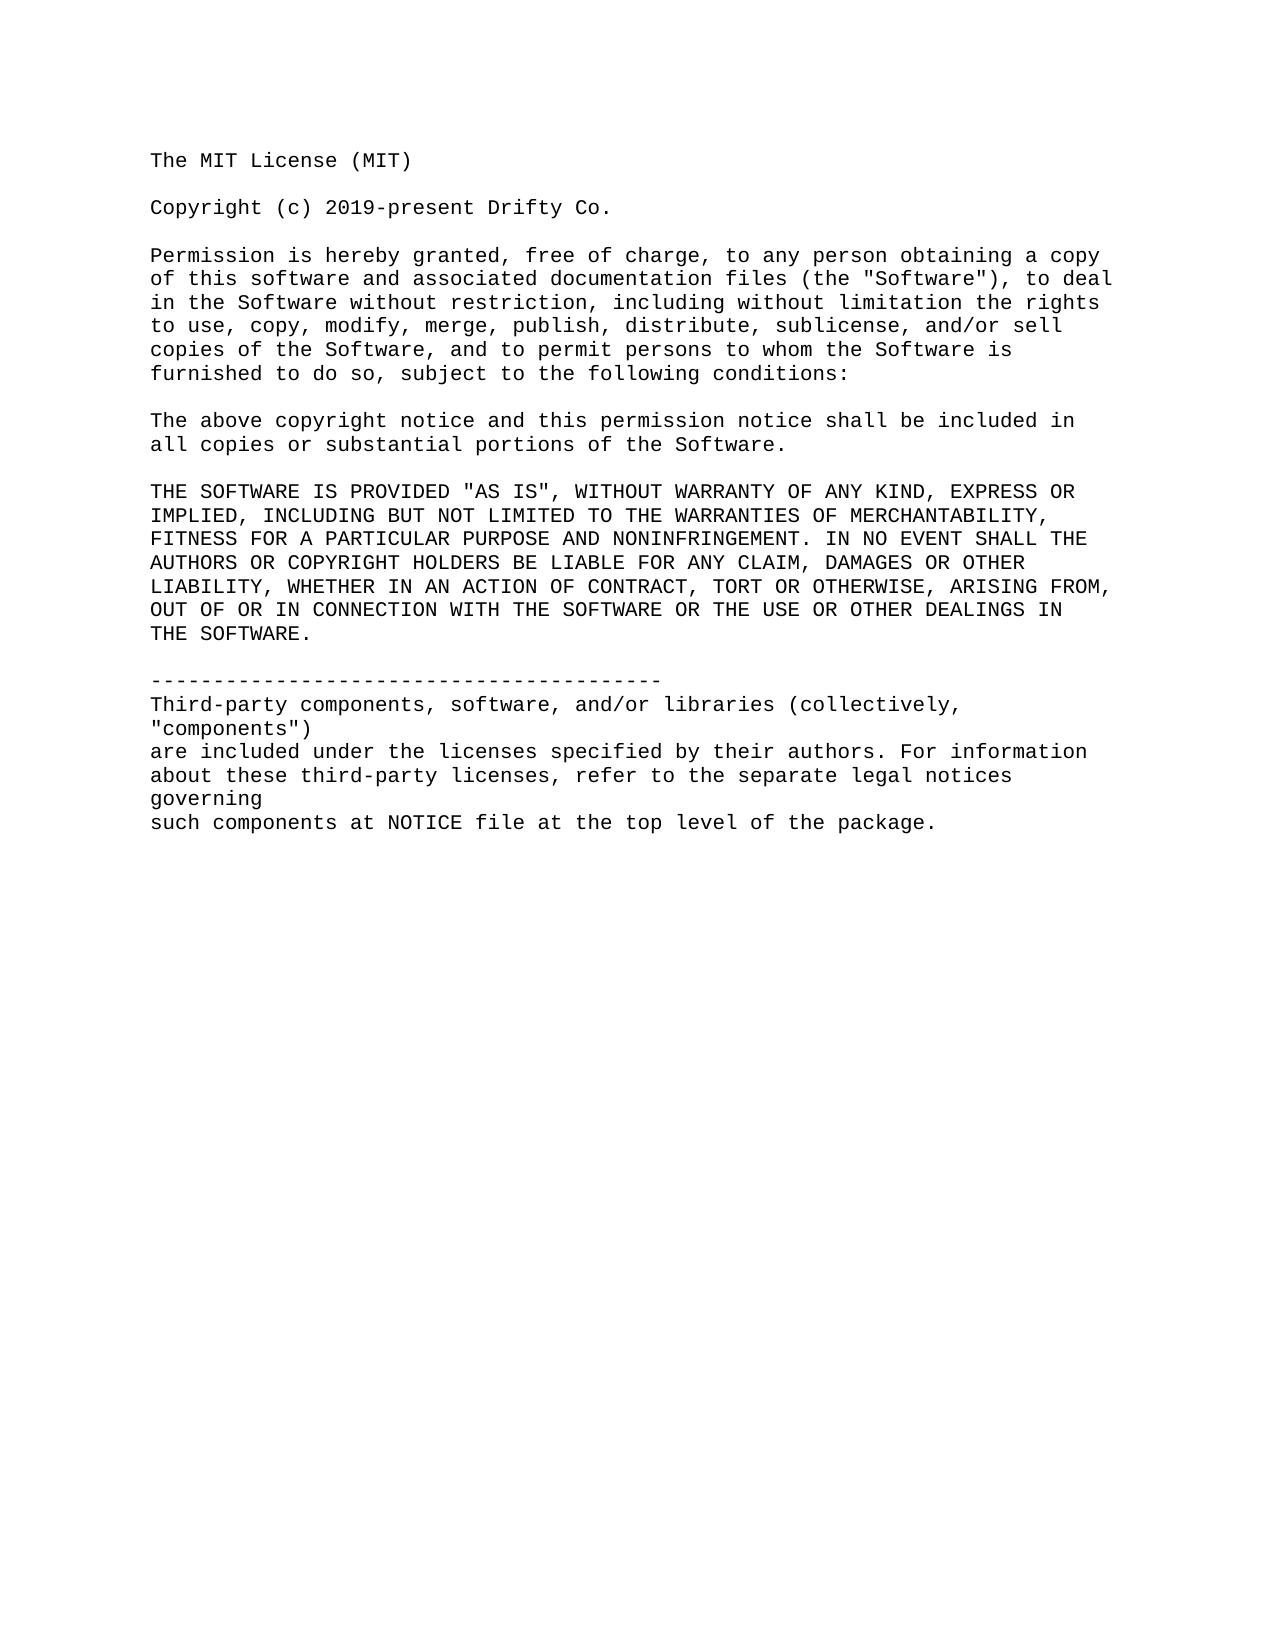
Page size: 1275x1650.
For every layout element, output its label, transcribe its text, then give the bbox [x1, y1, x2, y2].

text in the Software without restriction, including without limitation the rights [150, 292, 1125, 316]
text Copyright (c) 2019-present Drifty Co. [150, 197, 1125, 221]
text of this software and associated documentation files (the "Software"), to deal [150, 268, 1125, 292]
text The MIT License (MIT) [150, 150, 1125, 174]
text Third-party components, software, and/or libraries (collectively, "components") [150, 694, 1125, 741]
text OUT OF OR IN CONNECTION WITH THE SOFTWARE OR THE USE OR OTHER DEALINGS IN [150, 599, 1125, 623]
text AUTHORS OR COPYRIGHT HOLDERS BE LIABLE FOR ANY CLAIM, DAMAGES OR OTHER [150, 552, 1125, 576]
text IMPLIED, INCLUDING BUT NOT LIMITED TO THE WARRANTIES OF MERCHANTABILITY, [150, 505, 1125, 528]
text about these third-party licenses, refer to the separate legal notices governing [150, 765, 1125, 812]
text such components at NOTICE file at the top level of the package. [150, 812, 1125, 836]
text THE SOFTWARE IS PROVIDED "AS IS", WITHOUT WARRANTY OF ANY KIND, EXPRESS OR [150, 481, 1125, 505]
text to use, copy, modify, merge, publish, distribute, sublicense, and/or sell [150, 316, 1125, 339]
text Permission is hereby granted, free of charge, to any person obtaining a copy [150, 244, 1125, 268]
text copies of the Software, and to permit persons to whom the Software is [150, 339, 1125, 363]
text The above copyright notice and this permission notice shall be included in [150, 410, 1125, 434]
text are included under the licenses specified by their authors. For information [150, 741, 1125, 765]
text LIABILITY, WHETHER IN AN ACTION OF CONTRACT, TORT OR OTHERWISE, ARISING FROM, [150, 576, 1125, 599]
text all copies or substantial portions of the Software. [150, 434, 1125, 457]
text THE SOFTWARE. [150, 623, 1125, 647]
text FITNESS FOR A PARTICULAR PURPOSE AND NONINFRINGEMENT. IN NO EVENT SHALL THE [150, 528, 1125, 552]
text ----------------------------------------- [150, 670, 1125, 694]
text furnished to do so, subject to the following conditions: [150, 363, 1125, 386]
